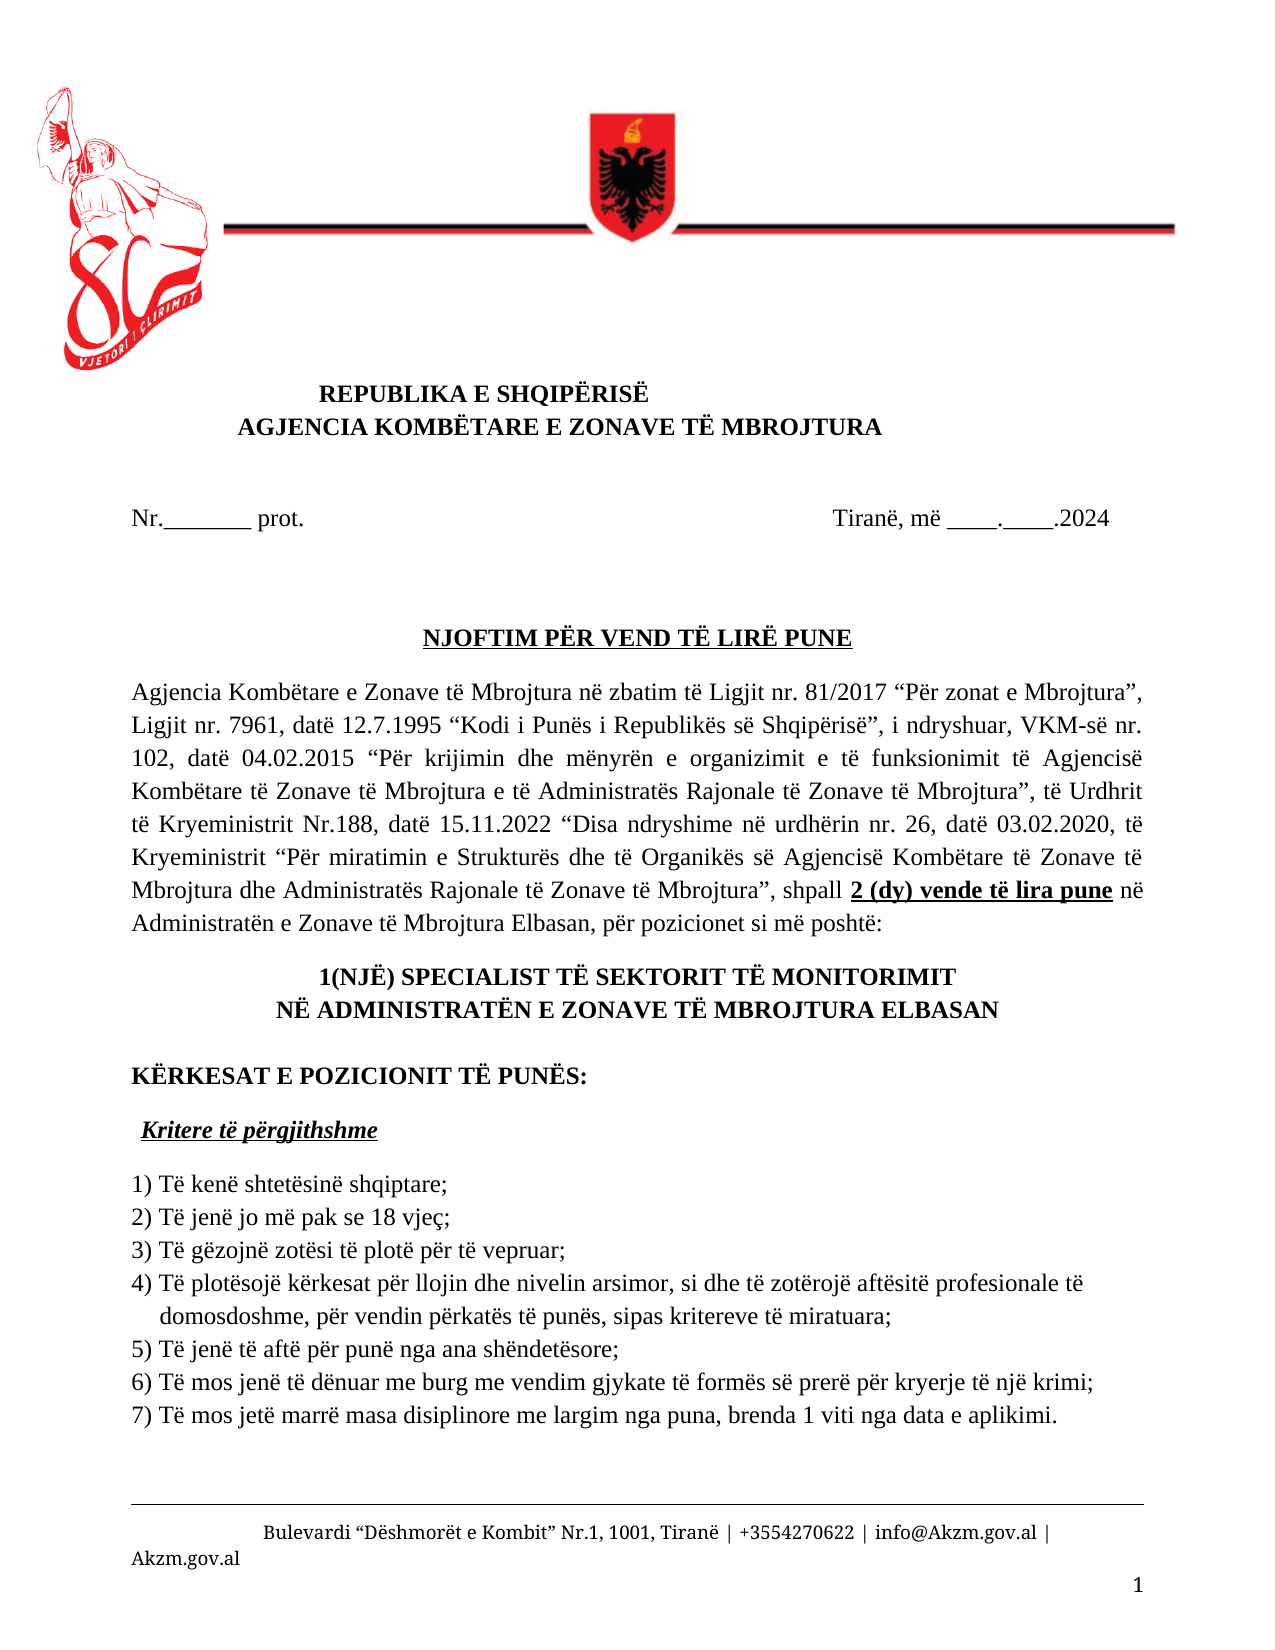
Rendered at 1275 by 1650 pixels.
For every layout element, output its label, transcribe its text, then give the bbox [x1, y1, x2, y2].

text 7) Të mos jetë marrë masa disiplinore me largim nga puna, brenda 1 viti nga data e aplikimi. [131, 1400, 1144, 1429]
list Kritere të përgjithshme [141, 1115, 1144, 1144]
text 1) Të kenë shtetësinë shqiptare; [131, 1169, 1144, 1197]
text KËRKESAT E POZICIONIT TË PUNËS: [131, 1061, 1144, 1090]
text AGJENCIA KOMBËTARE E ZONAVE TË MBROJTURA [131, 412, 1144, 441]
text 6) Të mos jenë të dënuar me burg me vendim gjykate të formës së prerë për kryerje të një krimi; [131, 1367, 1144, 1396]
text NJOFTIM PËR VEND TË LIRË PUNE [131, 623, 1144, 652]
picture [223, 109, 1176, 250]
text Nr._______ prot. Tiranë, më ____.____.2024 [131, 503, 1144, 532]
text 2) Të jenë jo më pak se 18 vjeç; [131, 1202, 1144, 1231]
text 5) Të jenë të aftë për punë nga ana shëndetësore; [131, 1334, 1144, 1363]
picture [37, 85, 208, 371]
text 3) Të gëzojnë zotësi të plotë për të vepruar; [131, 1235, 1144, 1263]
text 1(NJË) SPECIALIST TË SEKTORIT TË MONITORIMIT [131, 962, 1144, 991]
text Agjencia Kombëtare e Zonave të Mbrojtura në zbatim të Ligjit nr. 81/2017 “Për zonat e Mbrojtura”, Ligjit nr. 7961, datë 12.7.1995 “Kodi i Punës i Republikës së Shqipërisë”, i ndryshuar, VKM-së nr. 102, datë 04.02.2015 “Për krijimin dhe mënyrën e organizimit e të funksionimit të Agjencisë Kombëtare të Zonave të Mbrojtura e të Administratës Rajonale të Zonave të Mbrojtura”, të Urdhrit të Kryeministrit Nr.188, datë 15.11.2022 “Disa ndryshime në urdhërin nr. 26, datë 03.02.2020, të Kryeministrit “Për miratimin e Strukturës dhe të Organikës së Agjencisë Kombëtare të Zonave të Mbrojtura dhe Administratës Rajonale të Zonave të Mbrojtura”, shpall 2 (dy) vende të lira pune në Administratën e Zonave të Mbrojtura Elbasan, për pozicionet si më poshtë: [131, 677, 1144, 937]
text NË ADMINISTRATËN E ZONAVE TË MBROJTURA ELBASAN [131, 995, 1144, 1024]
text 4) Të plotësojë kërkesat për llojin dhe nivelin arsimor, si dhe të zotërojë aftësitë profesionale të domosdoshme, për vendin përkatës të punës, sipas kritereve të miratuara; [131, 1268, 1144, 1329]
